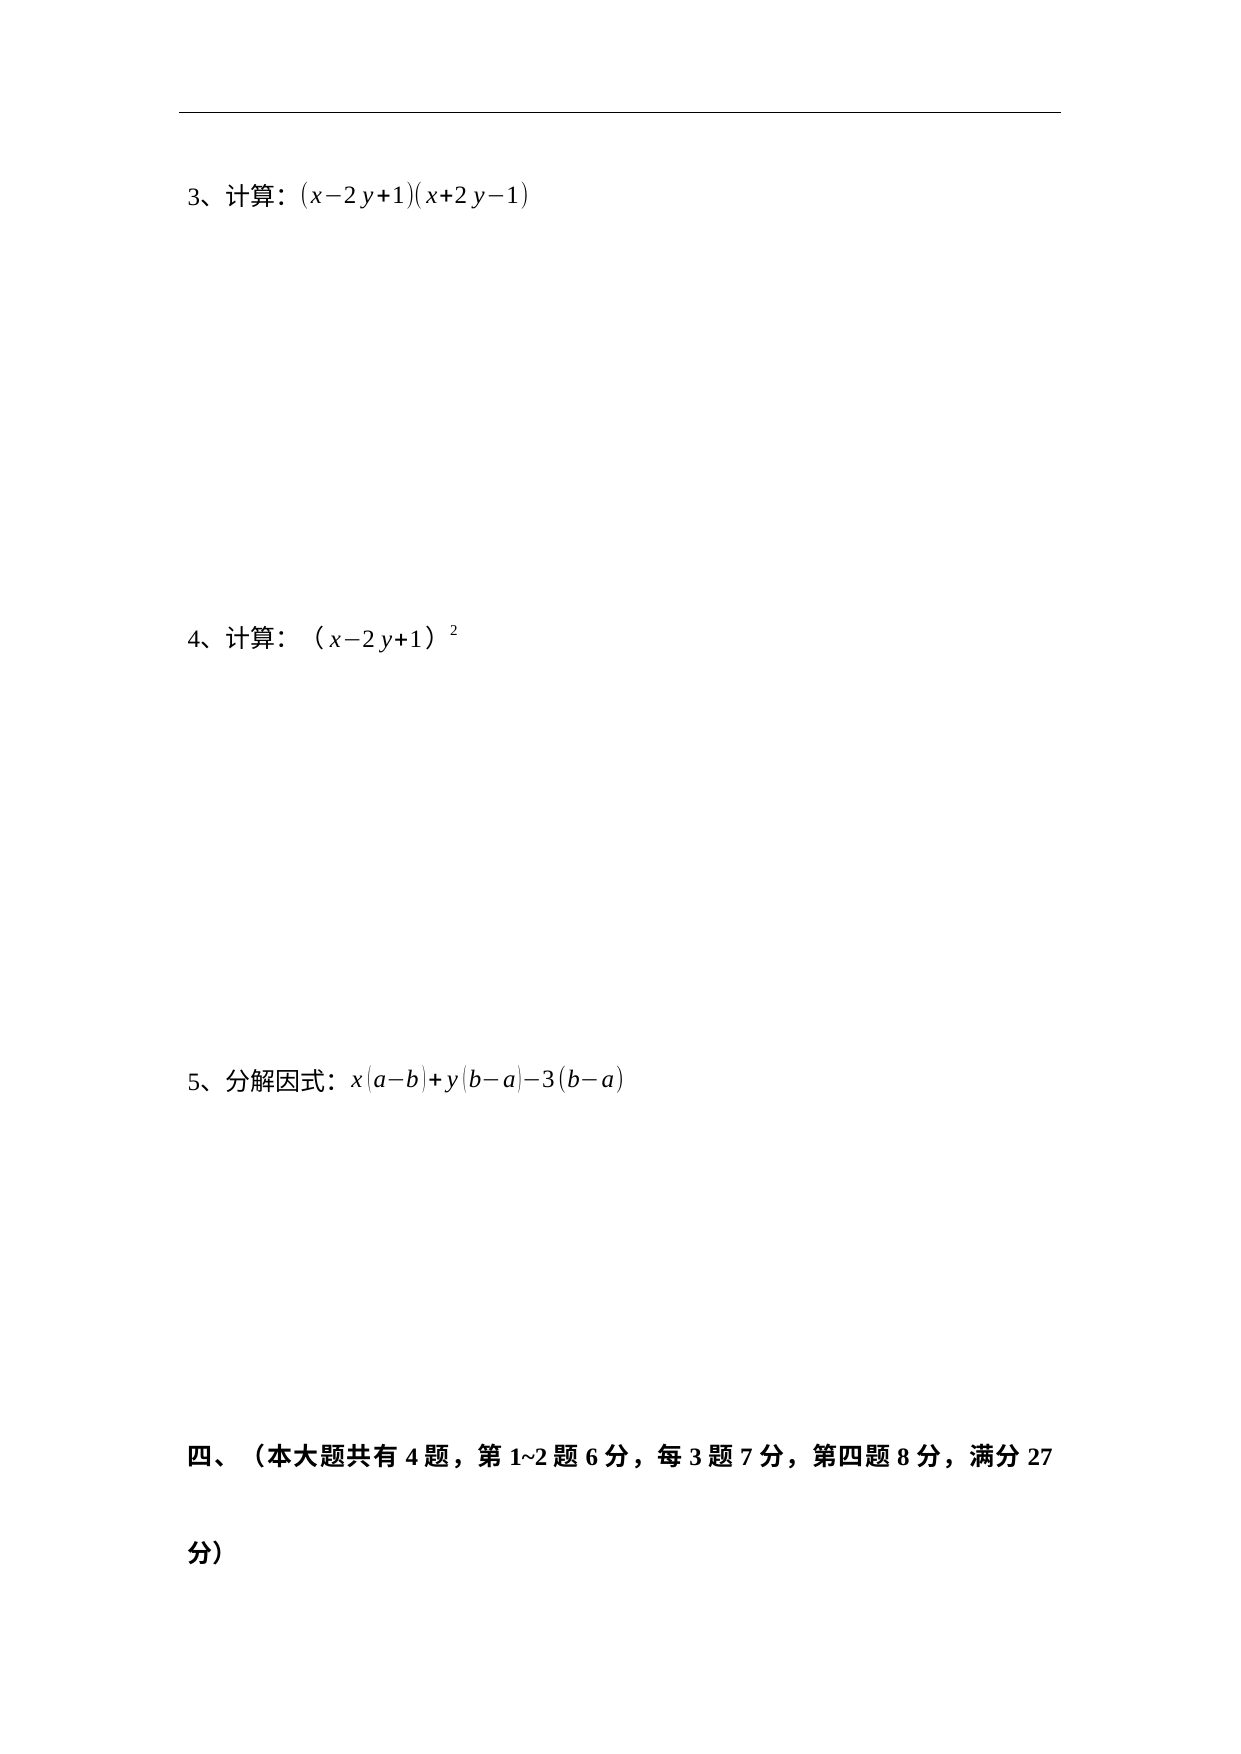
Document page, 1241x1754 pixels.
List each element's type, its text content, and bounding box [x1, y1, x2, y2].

text 四、（本大题共有4题，第1~2题6分，每3题7分，第四题8分，满分27分） [187, 1422, 1053, 1584]
text 4、计算： [187, 604, 1053, 669]
text 3、计算： [187, 162, 1053, 227]
text 5、分解因式： [187, 1047, 1053, 1112]
